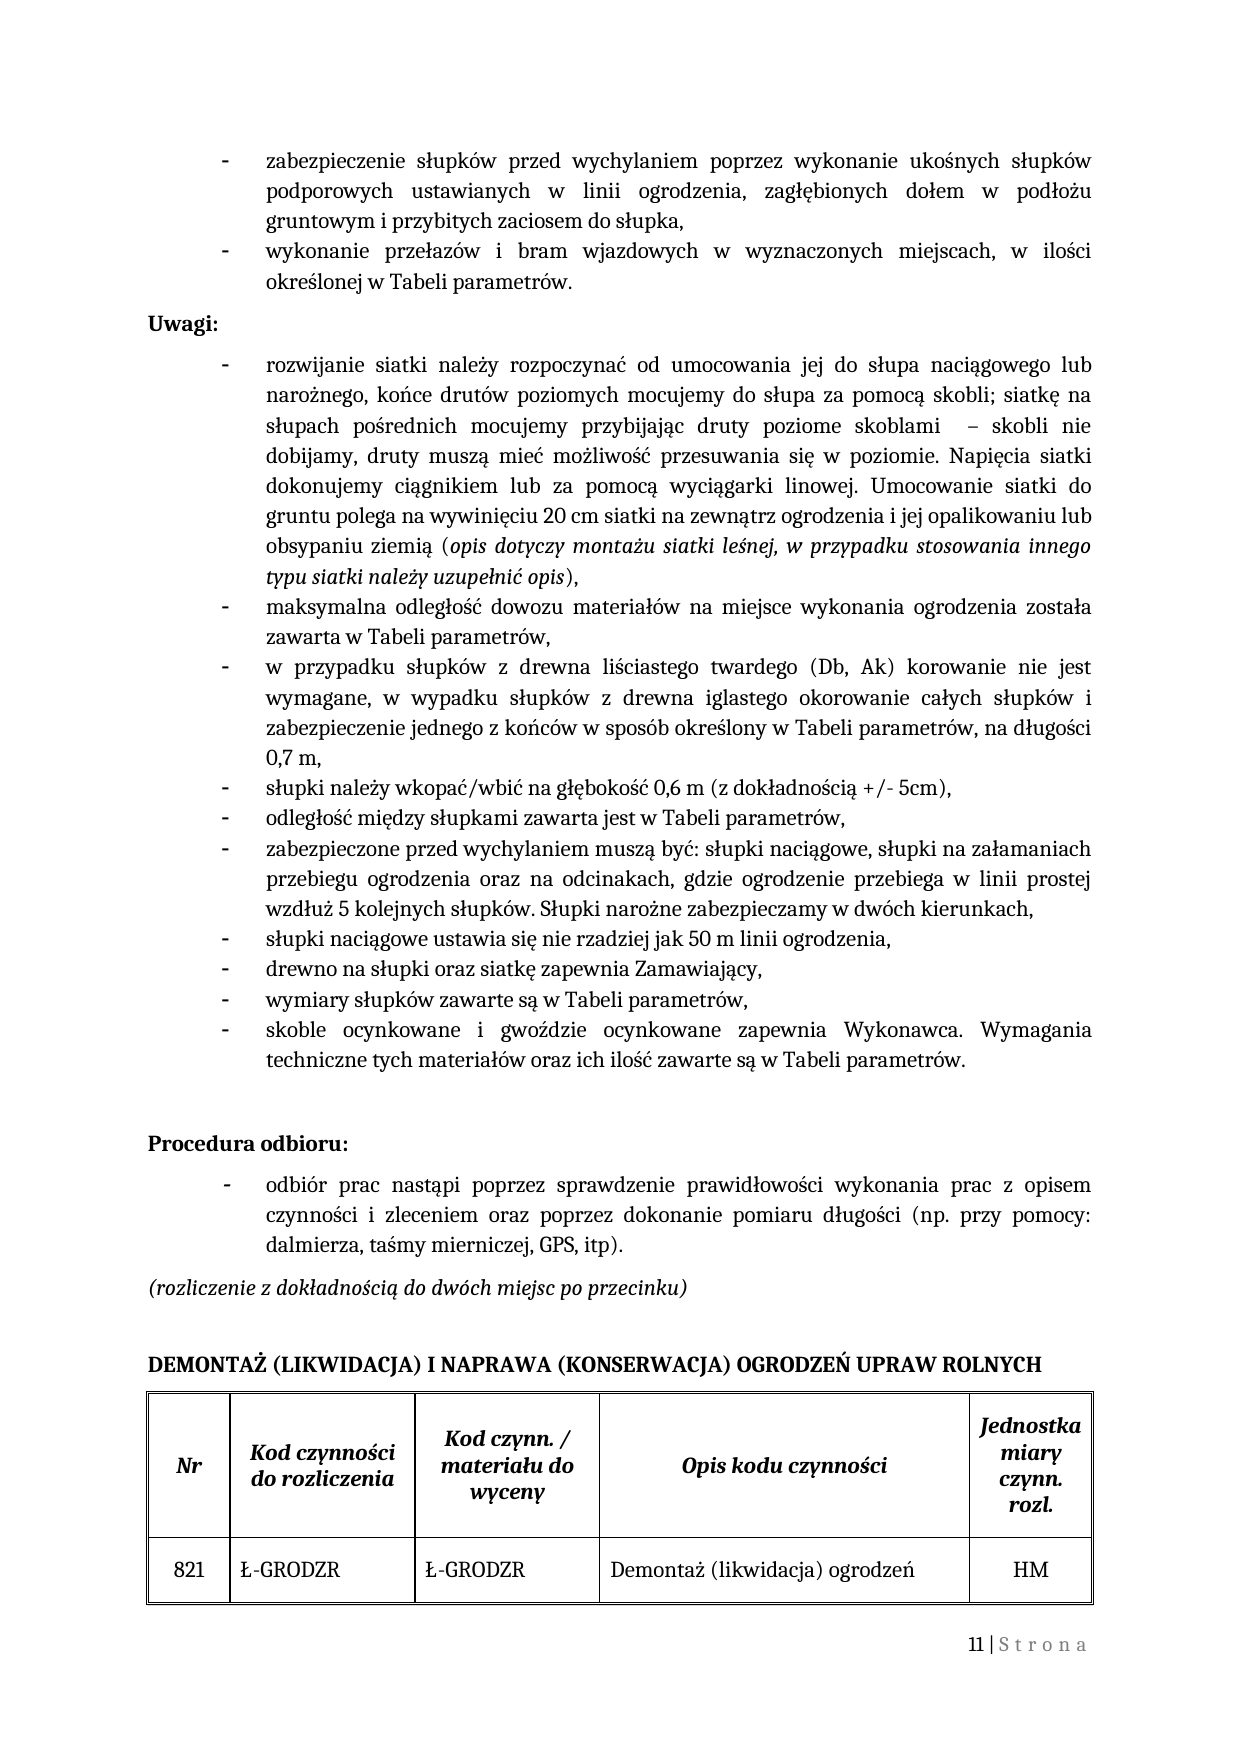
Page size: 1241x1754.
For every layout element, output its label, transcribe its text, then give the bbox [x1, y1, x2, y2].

table_cell HM [970, 1538, 1091, 1602]
text (rozliczenie z dokładnością do dwóch miejsc po przecinku) [148, 1274, 1093, 1301]
list słupki należy wkopać/wbić na głębokość 0,6 m (z dokładnością +/- 5cm), [221, 775, 1093, 801]
table_cell Ł-GRODZR ŁGODZ RG [416, 1538, 599, 1602]
list skoble ocynkowane i gwoździe ocynkowane zapewnia Wykonawca. Wymagania techniczne tych materiałów oraz ich ilość zawarte są w Tabeli parametrów. [221, 1017, 1093, 1073]
table_cell 821 [149, 1538, 229, 1602]
list zabezpieczenie słupków przed wychylaniem poprzez wykonanie ukośnych słupków podporowych ustawianych w linii ogrodzenia, zagłębionych dołem w podłożu gruntowym i przybitych zaciosem do słupka, [221, 148, 1093, 234]
list słupki naciągowe ustawia się nie rzadziej jak 50 m linii ogrodzenia, [221, 926, 1093, 952]
list drewno na słupki oraz siatkę zapewnia Zamawiający, [221, 956, 1093, 983]
list zabezpieczone przed wychylaniem muszą być: słupki naciągowe, słupki na załamaniach przebiegu ogrodzenia oraz na odcinakach, gdzie ogrodzenie przebiega w linii prostej wzdłuż 5 kolejnych słupków. Słupki narożne zabezpieczamy w dwóch kierunkach, [221, 835, 1093, 922]
list wykonanie przełazów i bram wjazdowych w wyznaczonych miejscach, w ilości określonej w Tabeli parametrów. [221, 238, 1093, 295]
text Procedura odbioru: [148, 1131, 1093, 1157]
table_cell Demontaż (likwidacja) ogrodzeń [600, 1538, 969, 1602]
table_header Jednostka miary czynn. rozl. [970, 1394, 1091, 1537]
list maksymalna odległość dowozu materiałów na miejsce wykonania ogrodzenia została zawarta w Tabeli parametrów, [221, 594, 1093, 650]
text Uwagi: [148, 311, 1093, 337]
list wymiary słupków zawarte są w Tabeli parametrów, [221, 986, 1093, 1013]
text DEMONTAŻ (LIKWIDACJA) I NAPRAWA (KONSERWACJA) OGRODZEŃ UPRAW ROLNYCH [148, 1352, 1093, 1379]
list odbiór prac nastąpi poprzez sprawdzenie prawidłowości wykonania prac z opisem czynności i zleceniem oraz poprzez dokonanie pomiaru długości (np. przy pomocy: dalmierza, taśmy mierniczej, GPS, itp). [221, 1171, 1093, 1258]
table_header Nr [149, 1394, 229, 1537]
list odległość między słupkami zawarta jest w Tabeli parametrów, [221, 805, 1093, 832]
list rozwijanie siatki należy rozpoczynać od umocowania jej do słupa naciągowego lub narożnego, końce drutów poziomych mocujemy do słupa za pomocą skobli; siatkę na słupach pośrednich mocujemy przybijając druty poziome skoblami – skobli nie dobijamy, druty muszą mieć możliwość przesuwania się w poziomie. Napięcia siatki dokonujemy ciągnikiem lub za pomocą wyciągarki linowej. Umocowanie siatki do gruntu polega na wywinięciu 20 cm siatki na zewnątrz ogrodzenia i jej opalikowaniu lub obsypaniu ziemią (opis dotyczy montażu siatki leśnej, w przypadku stosowania innego typu siatki należy uzupełnić opis), [221, 352, 1093, 590]
table_cell Ł-GRODZR [231, 1538, 414, 1602]
list w przypadku słupków z drewna liściastego twardego (Db, Ak) korowanie nie jest wymagane, w wypadku słupków z drewna iglastego okorowanie całych słupków i zabezpieczenie jednego z końców w sposób określony w Tabeli parametrów, na długości 0,7 m, [221, 654, 1093, 771]
table_header Opis kodu czynności [600, 1394, 969, 1537]
table_header Kod czynności do rozliczenia [231, 1394, 414, 1537]
table_header Kod czynn. / materiału do wyceny [416, 1394, 599, 1537]
